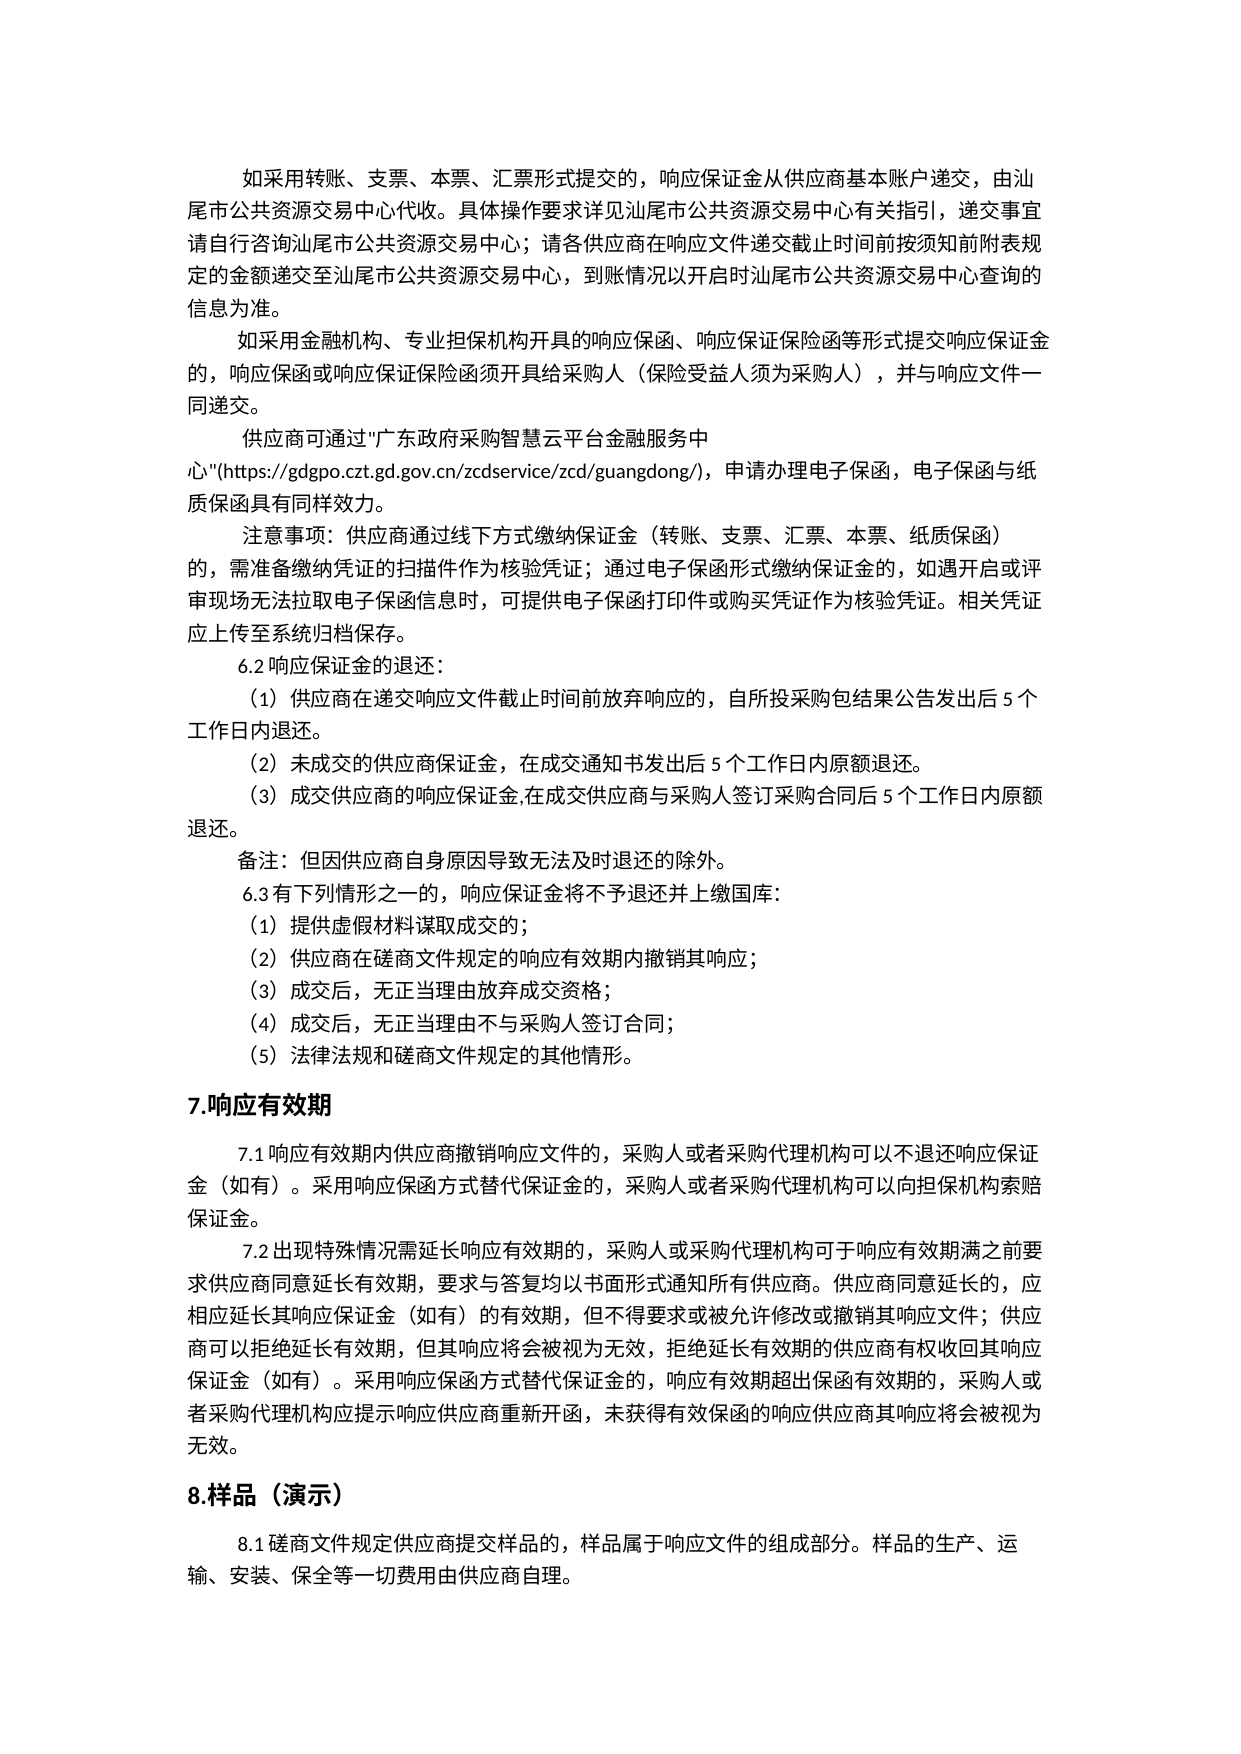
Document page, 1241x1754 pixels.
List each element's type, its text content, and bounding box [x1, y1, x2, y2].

text 8.样品（演示） [187, 1462, 1053, 1527]
text 7.2出现特殊情况需延长响应有效期的，采购人或采购代理机构可于响应有效期满之前要求供应商同意延长有效期，要求与答复均以书面形式通知所有供应商。供应商同意延长的，应相应延长其响应保证金（如有）的有效期，但不得要求或被允许修改或撤销其响应文件；供应商可以拒绝延长有效期，但其响应将会被视为无效，拒绝延长有效期的供应商有权收回其响应保证金（如有）。采用响应保函方式替代保证金的，响应有效期超出保函有效期的，采购人或者采购代理机构应提示响应供应商重新开函，未获得有效保函的响应供应商其响应将会被视为无效。 [187, 1234, 1053, 1462]
text （1）供应商在递交响应文件截止时间前放弃响应的，自所投采购包结果公告发出后5个工作日内退还。 [187, 682, 1053, 747]
text 8.1磋商文件规定供应商提交样品的，样品属于响应文件的组成部分。样品的生产、运输、安装、保全等一切费用由供应商自理。 [187, 1527, 1053, 1592]
text 如采用转账、支票、本票、汇票形式提交的，响应保证金从供应商基本账户递交，由汕尾市公共资源交易中心代收。具体操作要求详见汕尾市公共资源交易中心有关指引，递交事宜请自行咨询汕尾市公共资源交易中心；请各供应商在响应文件递交截止时间前按须知前附表规定的金额递交至汕尾市公共资源交易中心，到账情况以开启时汕尾市公共资源交易中心查询的信息为准。 [187, 162, 1053, 324]
text 7.1响应有效期内供应商撤销响应文件的，采购人或者采购代理机构可以不退还响应保证金（如有）。采用响应保函方式替代保证金的，采购人或者采购代理机构可以向担保机构索赔保证金。 [187, 1137, 1053, 1234]
text 注意事项：供应商通过线下方式缴纳保证金（转账、支票、汇票、本票、纸质保函）的，需准备缴纳凭证的扫描件作为核验凭证；通过电子保函形式缴纳保证金的，如遇开启或评审现场无法拉取电子保函信息时，可提供电子保函打印件或购买凭证作为核验凭证。相关凭证应上传至系统归档保存。 [187, 519, 1053, 649]
text 7.响应有效期 [187, 1072, 1053, 1137]
text 供应商可通过"广东政府采购智慧云平台金融服务中心"(https://gdgpo.czt.gd.gov.cn/zcdservice/zcd/guangdong/)，申请办理电子保函，电子保函与纸质保函具有同样效力。 [187, 422, 1053, 519]
text 6.3有下列情形之一的，响应保证金将不予退还并上缴国库： [187, 877, 1053, 909]
text 6.2响应保证金的退还： [187, 649, 1053, 682]
text （3）成交后，无正当理由放弃成交资格； [187, 974, 1053, 1007]
text （2）供应商在磋商文件规定的响应有效期内撤销其响应； [187, 942, 1053, 974]
text 备注：但因供应商自身原因导致无法及时退还的除外。 [187, 844, 1053, 877]
text （2）未成交的供应商保证金，在成交通知书发出后5个工作日内原额退还。 [187, 747, 1053, 779]
text （3）成交供应商的响应保证金,在成交供应商与采购人签订采购合同后5个工作日内原额退还。 [187, 779, 1053, 844]
text （4）成交后，无正当理由不与采购人签订合同； [187, 1007, 1053, 1039]
text （5）法律法规和磋商文件规定的其他情形。 [187, 1039, 1053, 1072]
text （1）提供虚假材料谋取成交的； [187, 909, 1053, 942]
text 如采用金融机构、专业担保机构开具的响应保函、响应保证保险函等形式提交响应保证金的，响应保函或响应保证保险函须开具给采购人（保险受益人须为采购人），并与响应文件一同递交。 [187, 324, 1053, 422]
